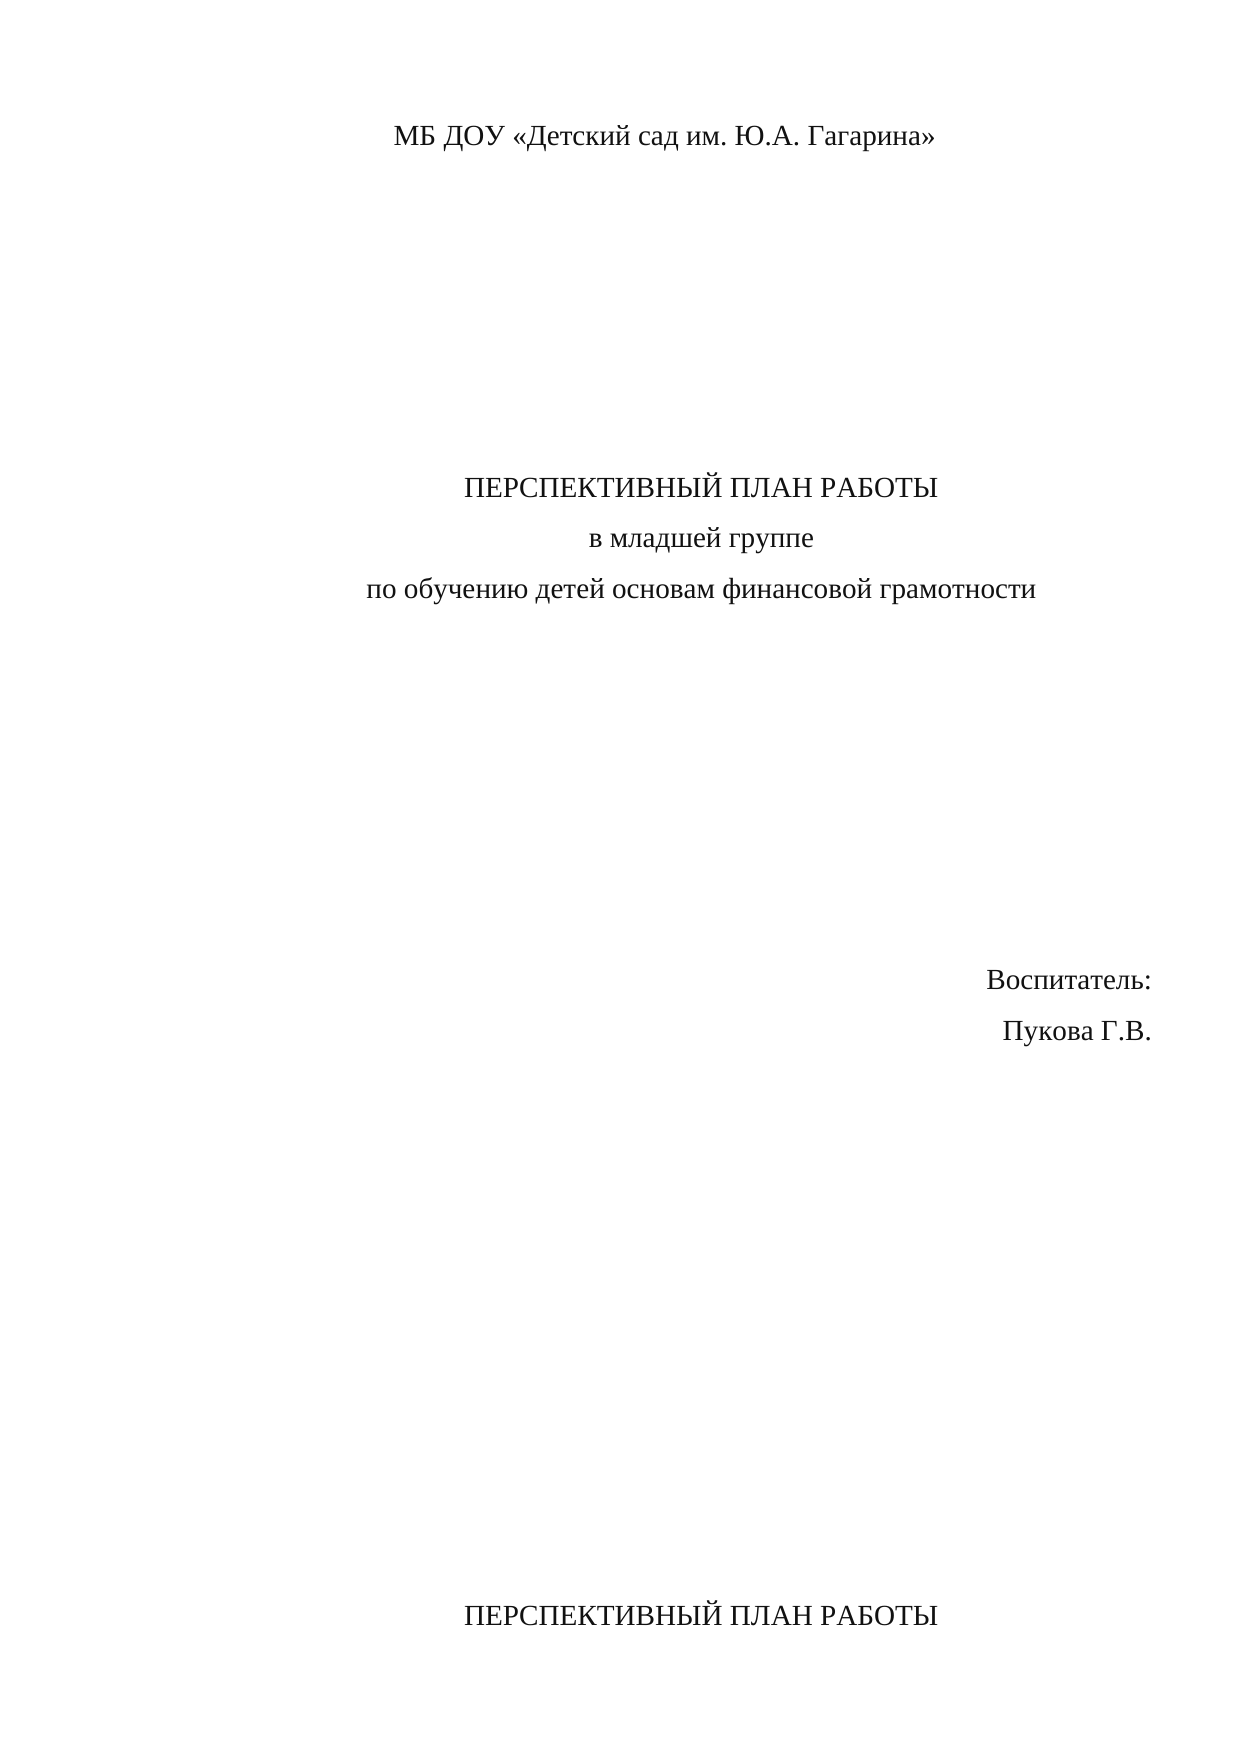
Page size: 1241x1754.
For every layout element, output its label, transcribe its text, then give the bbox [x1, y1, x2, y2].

text ПЕРСПЕКТИВНЫЙ ПЛАН РАБОТЫ [177, 1598, 1152, 1632]
text МБ ДОУ «Детский сад им. Ю.А. Гагарина» [177, 118, 1152, 152]
text Пукова Г.В. [177, 1013, 1152, 1046]
text ПЕРСПЕКТИВНЫЙ ПЛАН РАБОТЫ [177, 470, 1152, 504]
text Воспитатель: [177, 962, 1152, 996]
text в младшей группе [177, 521, 1152, 554]
text по обучению детей основам финансовой грамотности [177, 571, 1152, 604]
